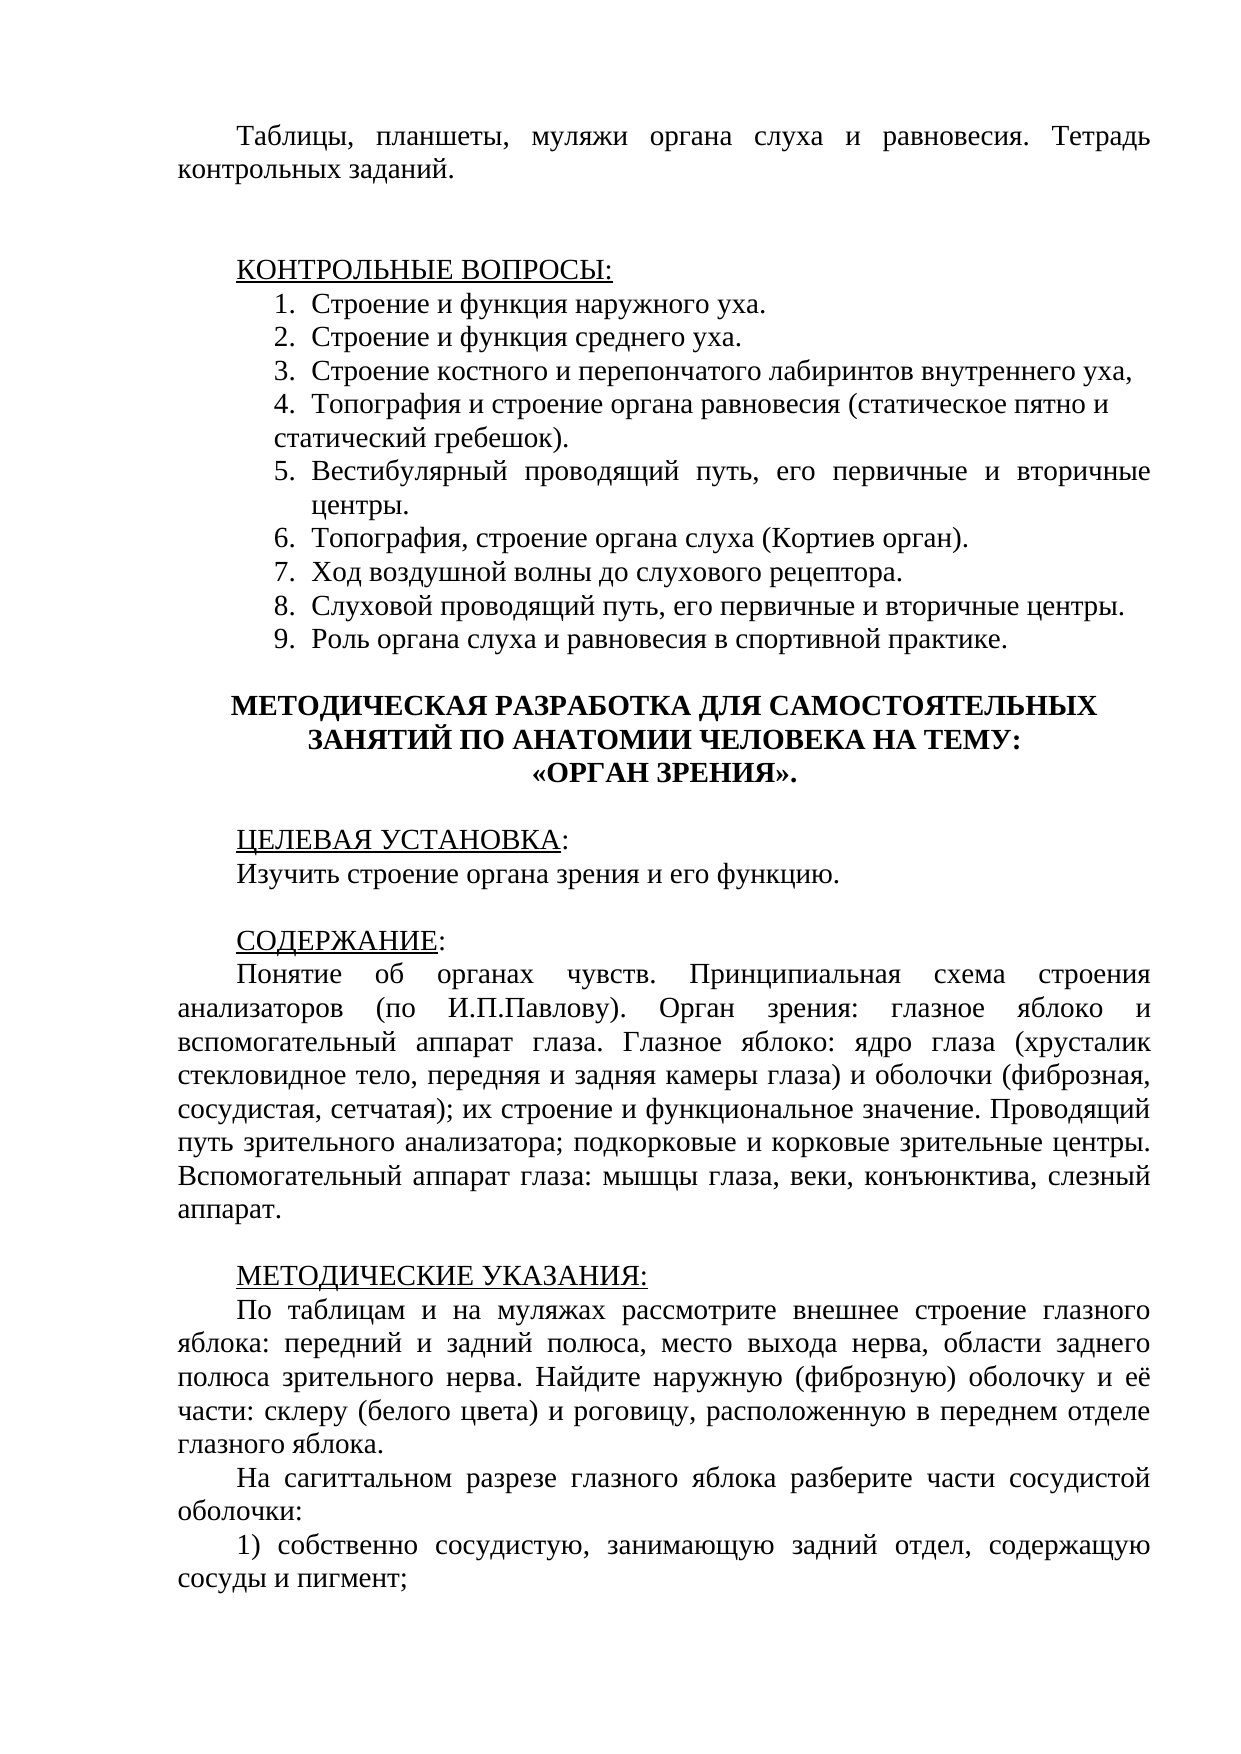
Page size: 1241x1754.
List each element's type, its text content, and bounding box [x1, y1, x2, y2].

text ЦЕЛЕВАЯ УСТАНОВКА: [177, 822, 1152, 856]
text СОДЕРЖАНИЕ: [177, 923, 1152, 957]
text На сагиттальном разрезе глазного яблока разберите части сосудистой оболочки: [177, 1460, 1152, 1527]
text ЗАНЯТИЙ ПО АНАТОМИИ ЧЕЛОВЕКА НА ТЕМУ: [177, 722, 1152, 755]
text «ОРГАН ЗРЕНИЯ». [177, 755, 1152, 789]
text Понятие об органах чувств. Принципиальная схема строения анализаторов (по И.П.Павлову). Орган зрения: глазное яблоко и вспомогательный аппарат глаза. Глазное яблоко: ядро глаза (хрусталик стекловидное тело, передняя и задняя камеры глаза) и оболочки (фиброзная, сосудистая, сетчатая); их строение и функциональное значение. Проводящий путь зрительного анализатора; подкорковые и корковые зрительные центры. Вспомогательный аппарат глаза: мышцы глаза, веки, конъюнктива, слезный аппарат. [177, 957, 1152, 1225]
text МЕТОДИЧЕСКАЯ РАЗРАБОТКА ДЛЯ САМОСТОЯТЕЛЬНЫХ [177, 688, 1152, 722]
text статический гребешок). [274, 420, 1152, 453]
text Таблицы, планшеты, муляжи органа слуха и равновесия. Тетрадь контрольных заданий. [177, 118, 1152, 185]
text КОНТРОЛЬНЫЕ ВОПРОСЫ: [177, 252, 1152, 286]
list Топография, строение органа слуха (Кортиев орган). [274, 521, 1152, 554]
text Изучить строение органа зрения и его функцию. [177, 856, 1152, 889]
list Слуховой проводящий путь, его первичные и вторичные центры. [274, 588, 1152, 621]
list Ход воздушной волны до слухового рецептора. [274, 554, 1152, 588]
list Вестибулярный проводящий путь, его первичные и вторичные центры. [274, 453, 1152, 521]
list Строение костного и перепончатого лабиринтов внутреннего уха, [274, 353, 1152, 386]
list Топография и строение органа равновесия (статическое пятно и [274, 386, 1152, 420]
list Роль органа слуха и равновесия в спортивной практике. [274, 621, 1152, 655]
list Строение и функция среднего уха. [274, 319, 1152, 353]
text 1) собственно сосудистую, занимающую задний отдел, содержащую сосуды и пигмент; [177, 1527, 1152, 1594]
text МЕТОДИЧЕСКИЕ УКАЗАНИЯ: [177, 1258, 1152, 1292]
text По таблицам и на муляжах рассмотрите внешнее строение глазного яблока: передний и задний полюса, место выхода нерва, области заднего полюса зрительного нерва. Найдите наружную (фиброзную) оболочку и её части: склеру (белого цвета) и роговицу, расположенную в переднем отделе глазного яблока. [177, 1292, 1152, 1460]
list Строение и функция наружного уха. [274, 286, 1152, 319]
